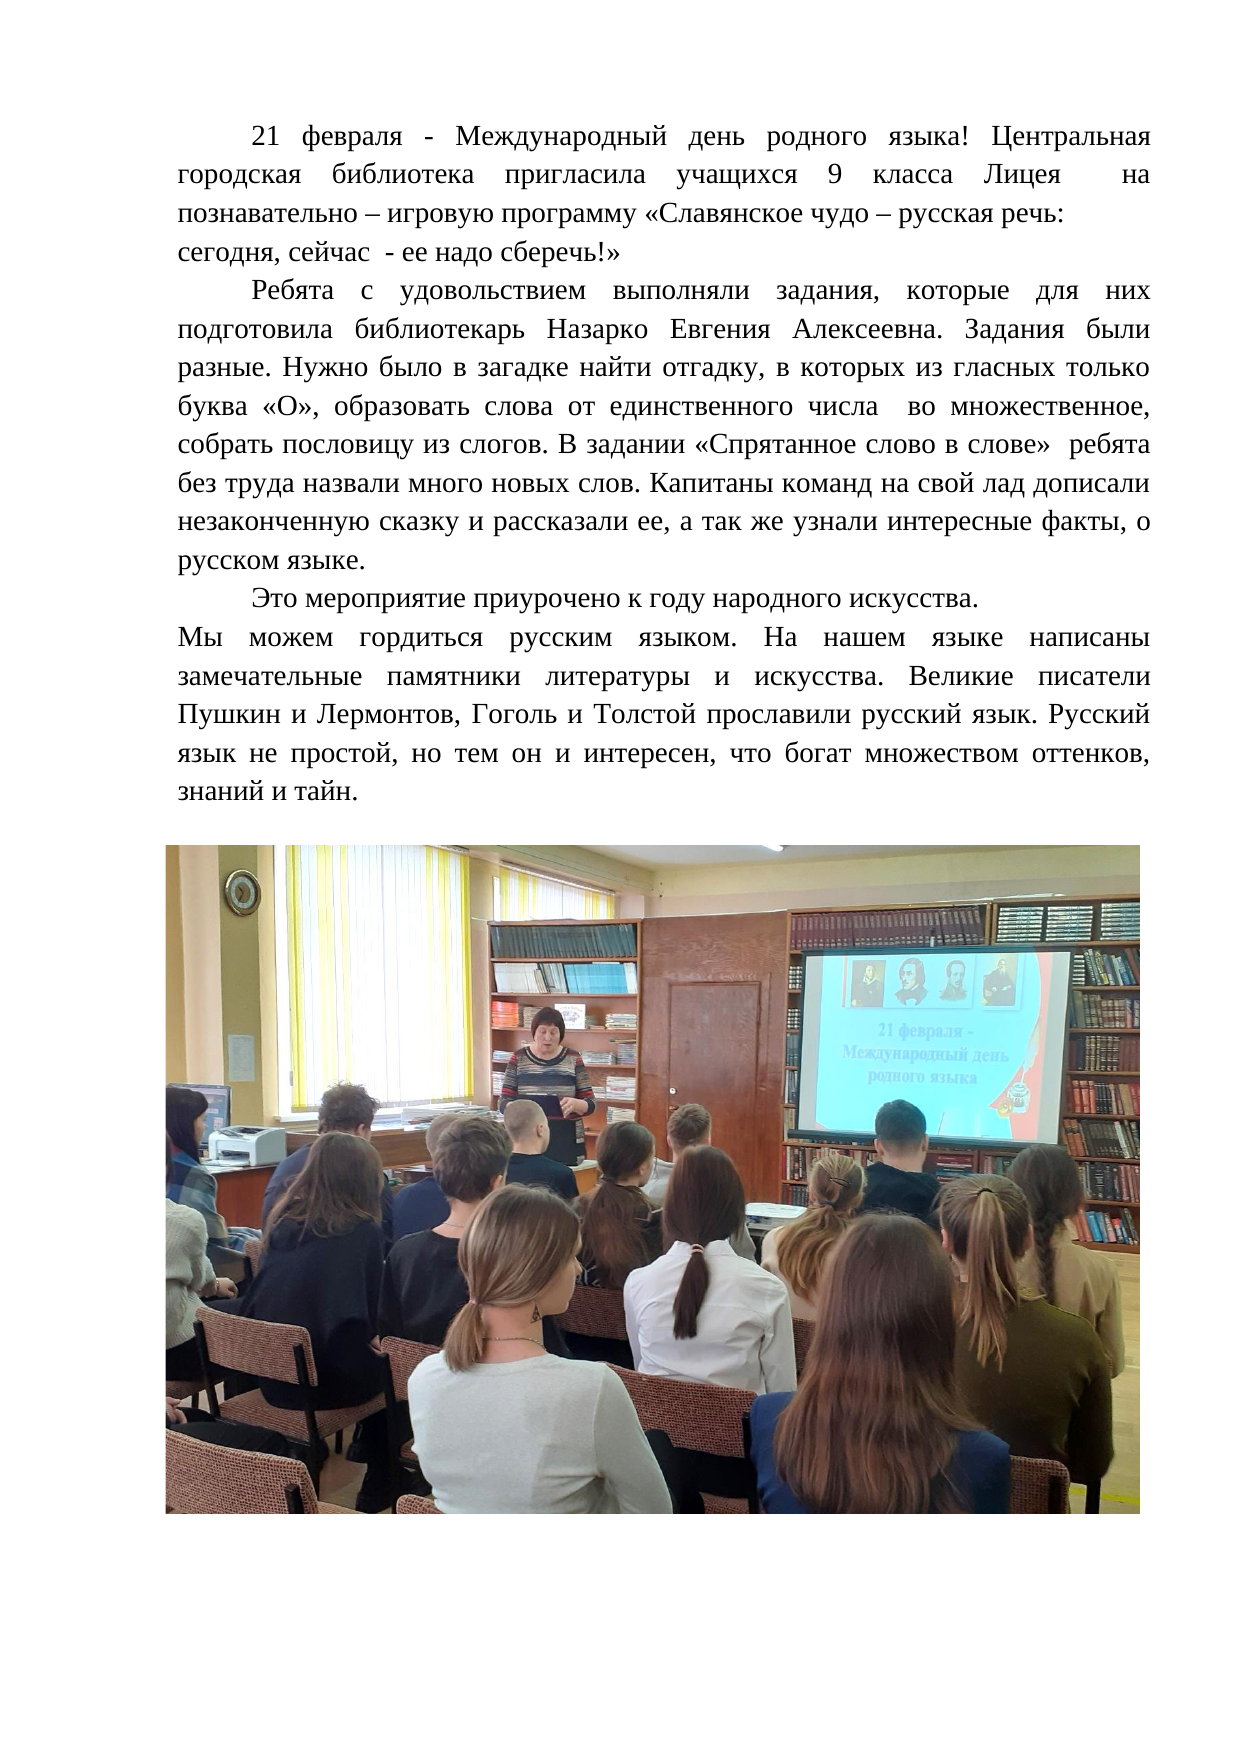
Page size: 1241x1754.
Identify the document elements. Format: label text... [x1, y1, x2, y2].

picture [165, 845, 1140, 1514]
text 21 февраля - Международный день родного языка! Центральная городская библиотека пригласила учащихся 9 класса Лицея на познавательно – игровую программу «Славянское чудо – русская речь: [177, 118, 1152, 229]
text Это мероприятие приурочено к году народного искусства. [177, 581, 1152, 614]
text сегодня, сейчас - ее надо сберечь!» [177, 234, 1152, 267]
text Мы можем гордиться русским языком. На нашем языке написаны замечательные памятники литературы и искусства. Великие писатели Пушкин и Лермонтов, Гоголь и Толстой прославили русский язык. Русский язык не простой, но тем он и интересен, что богат множеством оттенков, знаний и тайн. [177, 619, 1152, 807]
text Ребята с удовольствием выполняли задания, которые для них подготовила библиотекарь Назарко Евгения Алексеевна. Задания были разные. Нужно было в загадке найти отгадку, в которых из гласных только буква «О», образовать слова от единственного числа во множественное, собрать пословицу из слогов. В задании «Спрятанное слово в слове» ребята без труда назвали много новых слов. Капитаны команд на свой лад дописали незаконченную сказку и рассказали ее, а так же узнали интересные факты, о русском языке. [177, 272, 1152, 576]
